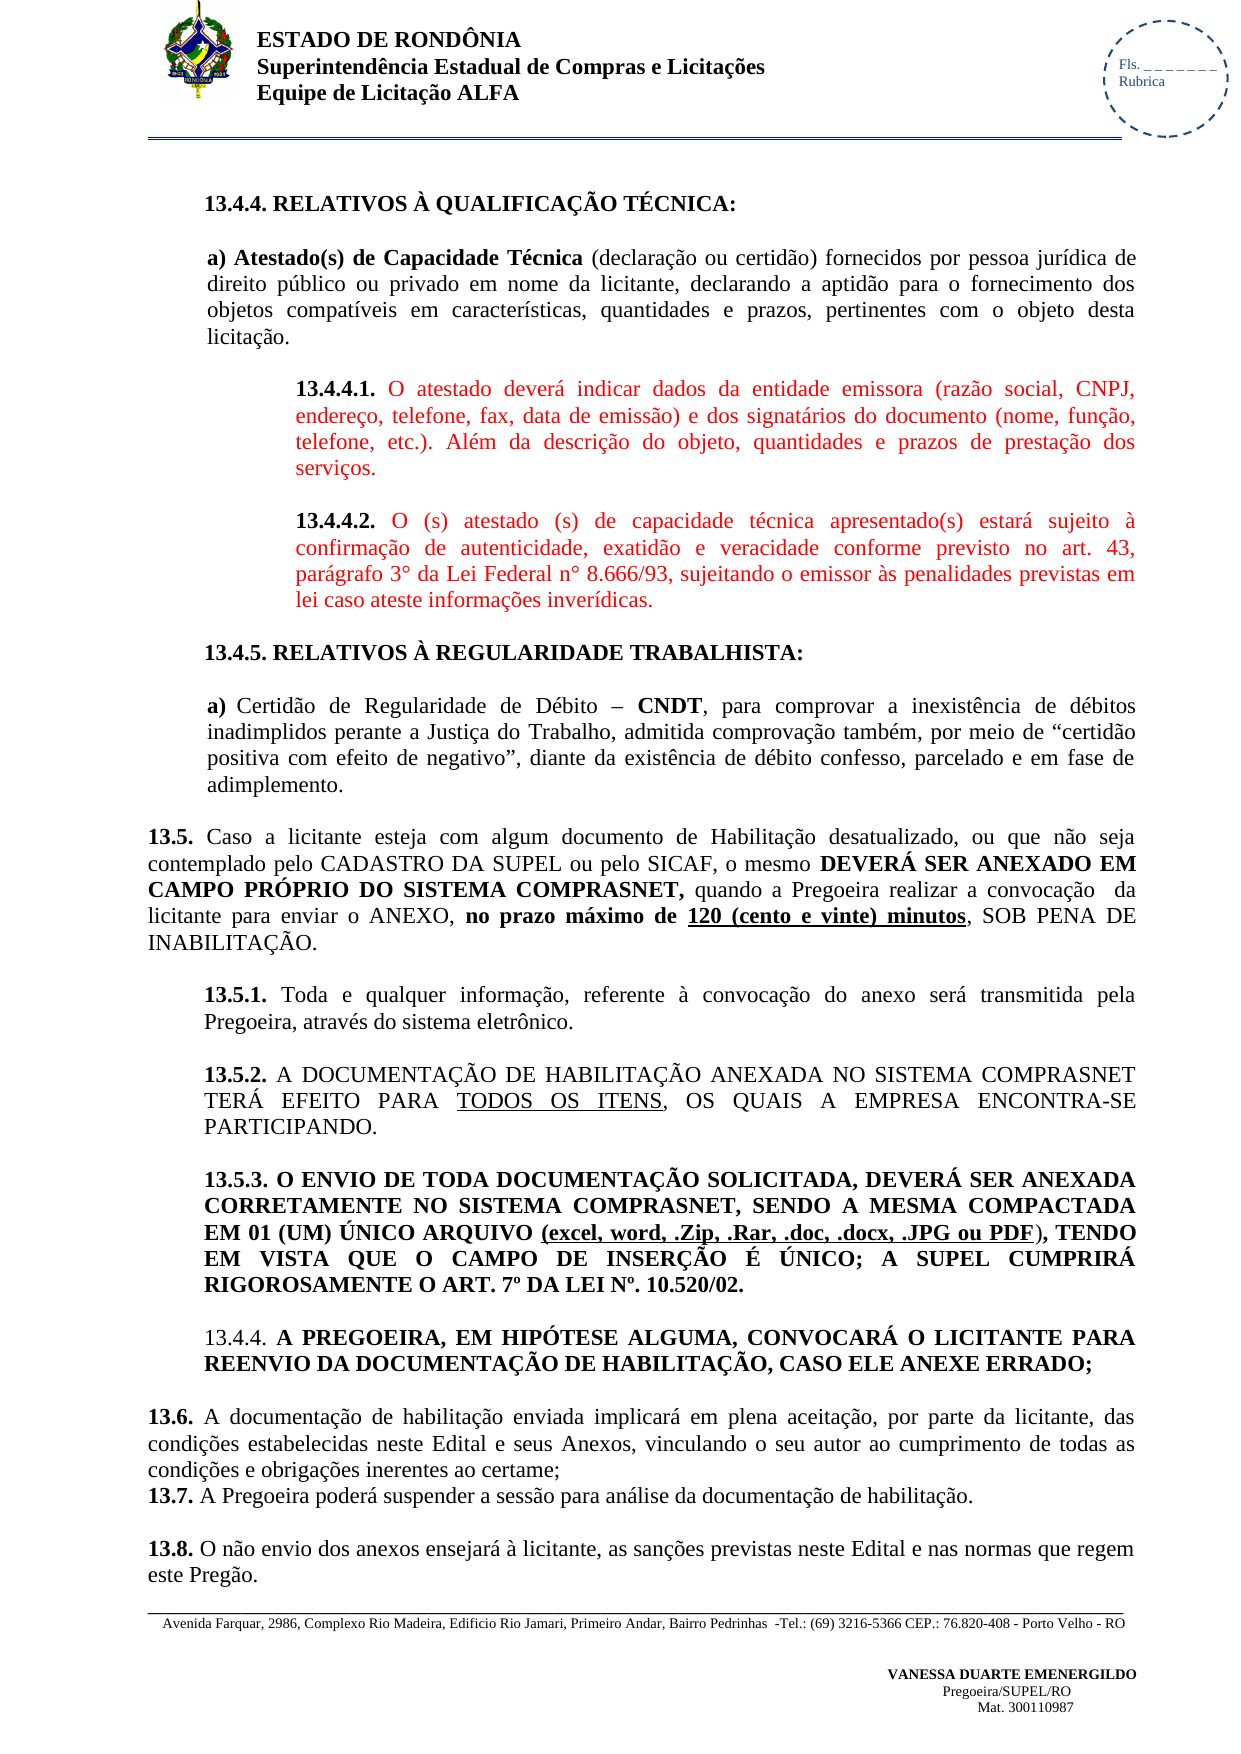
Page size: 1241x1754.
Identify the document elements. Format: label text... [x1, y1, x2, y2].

text 13.4.5. RELATIVOS À REGULARIDADE TRABALHISTA: [204, 639, 1137, 665]
text 13.6. A documentação de habilitação enviada implicará em plena aceitação, por parte da licitante, das condições estabelecidas neste Edital e seus Anexos, vinculando o seu autor ao cumprimento de todas as condições e obrigações inerentes ao certame; [148, 1403, 1137, 1482]
text 13.7. A Pregoeira poderá suspender a sessão para análise da documentação de habilitação. [148, 1482, 1137, 1509]
text 13.4.4. A PREGOEIRA, EM HIPÓTESE ALGUMA, CONVOCARÁ O LICITANTE PARA REENVIO DA DOCUMENTAÇÃO DE HABILITAÇÃO, CASO ELE ANEXE ERRADO; [204, 1324, 1137, 1377]
text 13.4.4.2. O (s) atestado (s) de capacidade técnica apresentado(s) estará sujeito à confirmação de autenticidade, exatidão e veracidade conforme previsto no art. 43, parágrafo 3° da Lei Federal n° 8.666/93, sujeitando o emissor às penalidades previstas em lei caso ateste informações inverídicas. [295, 507, 1137, 613]
text 13.4.4.1. O atestado deverá indicar dados da entidade emissora (razão social, CNPJ, endereço, telefone, fax, data de emissão) e dos signatários do documento (nome, função, telefone, etc.). Além da descrição do objeto, quantidades e prazos de prestação dos serviços. [295, 375, 1137, 481]
text a) Atestado(s) de Capacidade Técnica (declaração ou certidão) fornecidos por pessoa jurídica de direito público ou privado em nome da licitante, declarando a aptidão para o fornecimento dos objetos compatíveis em características, quantidades e prazos, pertinentes com o objeto desta licitação. [207, 244, 1137, 349]
picture [162, 0, 235, 100]
text 13.5.3. O ENVIO DE TODA DOCUMENTAÇÃO SOLICITADA, DEVERÁ SER ANEXADA CORRETAMENTE NO SISTEMA COMPRASNET, SENDO A MESMA COMPACTADA EM 01 (UM) ÚNICO ARQUIVO (excel, word, .Zip, .Rar, .doc, .docx, .JPG ou PDF), TENDO EM VISTA QUE O CAMPO DE INSERÇÃO É ÚNICO; A SUPEL CUMPRIRÁ RIGOROSAMENTE O ART. 7º DA LEI Nº. 10.520/02. [204, 1166, 1137, 1298]
text 13.5. Caso a licitante esteja com algum documento de Habilitação desatualizado, ou que não seja contemplado pelo CADASTRO DA SUPEL ou pelo SICAF, o mesmo DEVERÁ SER ANEXADO EM CAMPO PRÓPRIO DO SISTEMA COMPRASNET, quando a Pregoeira realizar a convocação da licitante para enviar o ANEXO, no prazo máximo de 120 (cento e vinte) minutos, SOB PENA DE INABILITAÇÃO. [148, 823, 1137, 955]
text 13.5.1. Toda e qualquer informação, referente à convocação do anexo será transmitida pela Pregoeira, através do sistema eletrônico. [204, 982, 1137, 1034]
list Certidão de Regularidade de Débito – CNDT, para comprovar a inexistência de débitos inadimplidos perante a Justiça do Trabalho, admitida comprovação também, por meio de “certidão positiva com efeito de negativo”, diante da existência de débito confesso, parcelado e em fase de adimplemento. [207, 692, 1137, 797]
text 13.4.4. RELATIVOS À QUALIFICAÇÃO TÉCNICA: [204, 190, 1137, 217]
text 13.8. O não envio dos anexos ensejará à licitante, as sanções previstas neste Edital e nas normas que regem este Pregão. [148, 1535, 1137, 1588]
text 13.5.2. A DOCUMENTAÇÃO DE HABILITAÇÃO ANEXADA NO SISTEMA COMPRASNET TERÁ EFEITO PARA TODOS OS ITENS, OS QUAIS A EMPRESA ENCONTRA-SE PARTICIPANDO. [204, 1061, 1137, 1140]
